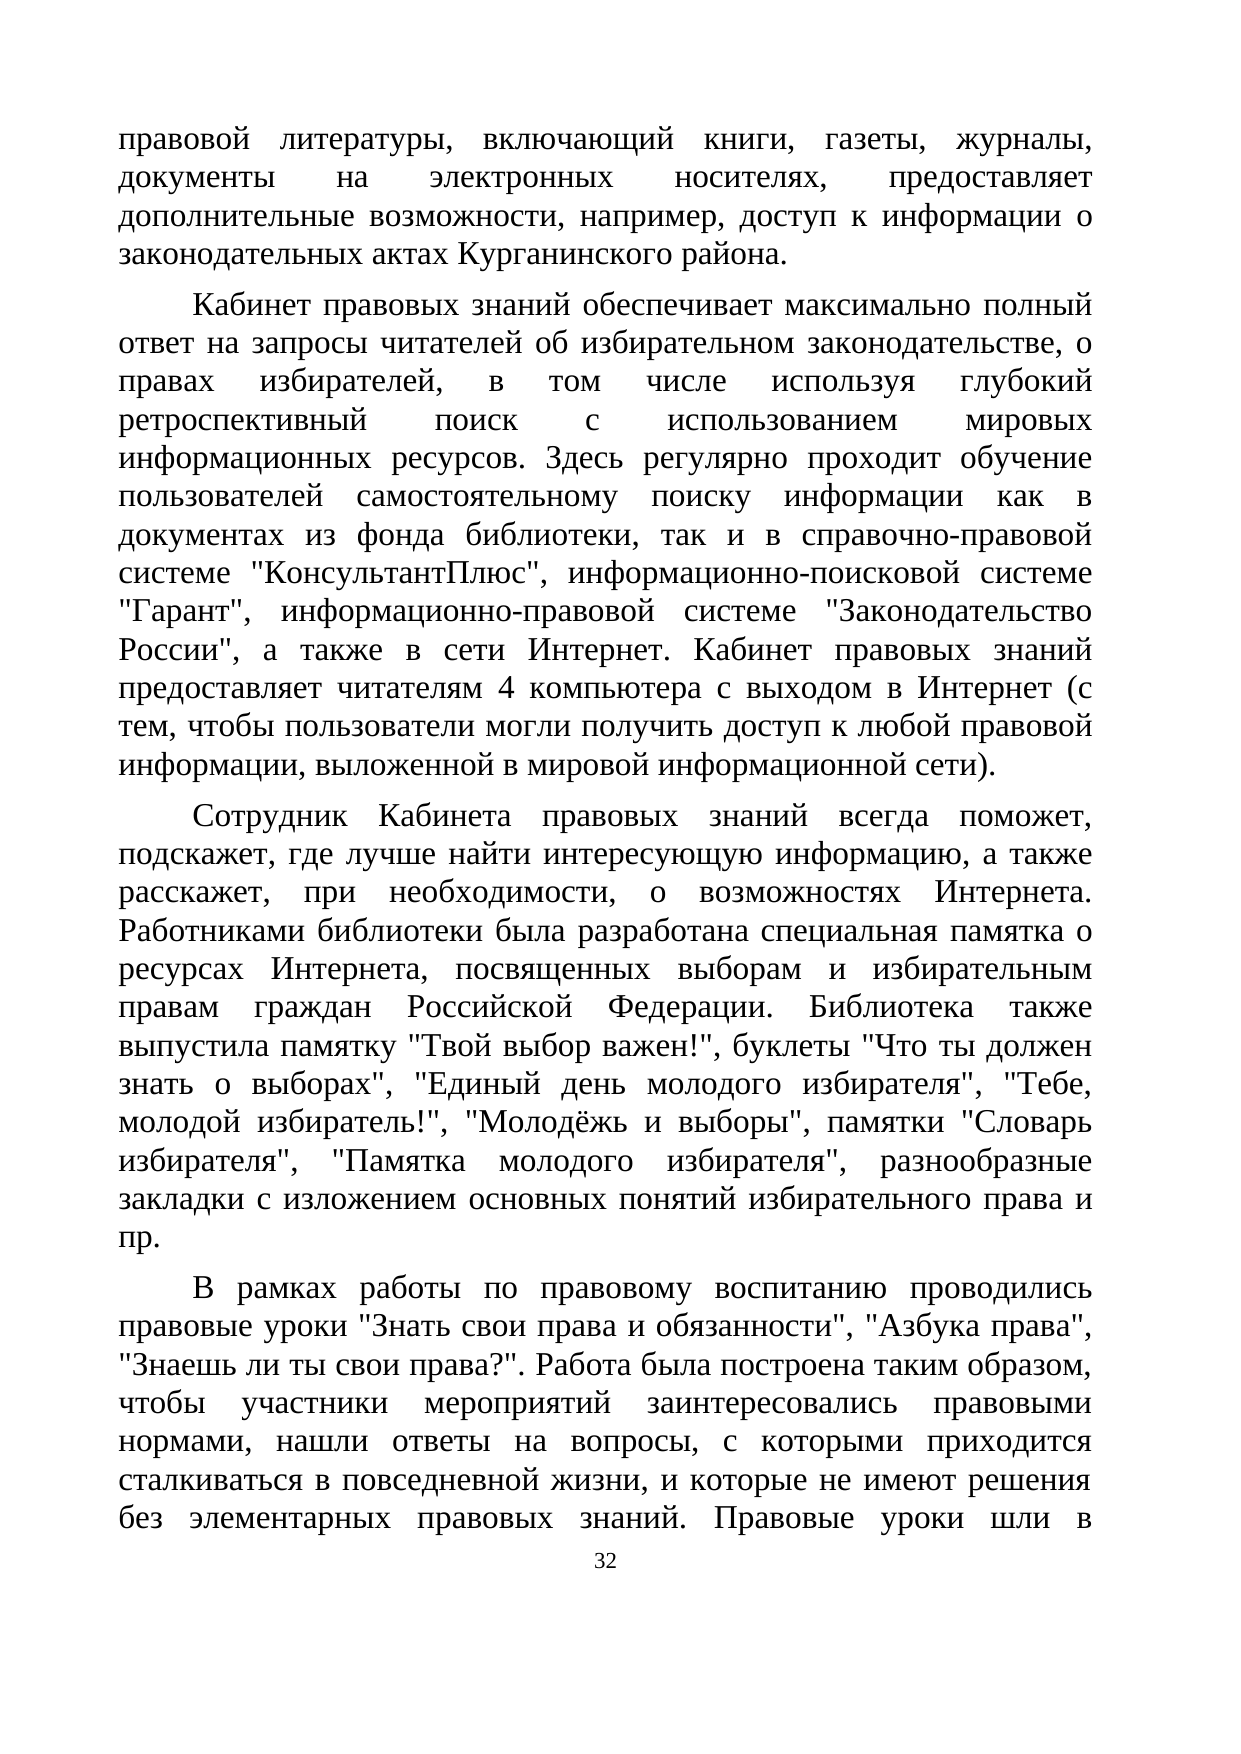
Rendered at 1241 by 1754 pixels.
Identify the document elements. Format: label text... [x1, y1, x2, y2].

text Сотрудник Кабинета правовых знаний всегда поможет, подскажет, где лучше найти интересующую информацию, а также расскажет, при необходимости, о возможностях Интернета. Работниками библиотеки была разработана специальная памятка о ресурсах Интернета, посвященных выборам и избирательным правам граждан Российской Федерации. Библиотека также выпустила памятку "Твой выбор важен!", буклеты "Что ты должен знать о выборах", "Единый день молодого избирателя", "Тебе, молодой избиратель!", "Молодёжь и выборы", памятки "Словарь избирателя", "Памятка молодого избирателя", разнообразные закладки с изложением основных понятий избирательного права и пр. [118, 795, 1092, 1255]
text Кабинет правовых знаний обеспечивает максимально полный ответ на запросы читателей об избирательном законодательстве, о правах избирателей, в том числе используя глубокий ретроспективный поиск с использованием мировых информационных ресурсов. Здесь регулярно проходит обучение пользователей самостоятельному поиску информации как в документах из фонда библиотеки, так и в справочно-правовой системе "КонсультантПлюс", информационно-поисковой системе "Гарант", информационно-правовой системе "Законодательство России", а также в сети Интернет. Кабинет правовых знаний предоставляет читателям 4 компьютера с выходом в Интернет (с тем, чтобы пользователи могли получить доступ к любой правовой информации, выложенной в мировой информационной сети). [118, 284, 1092, 782]
